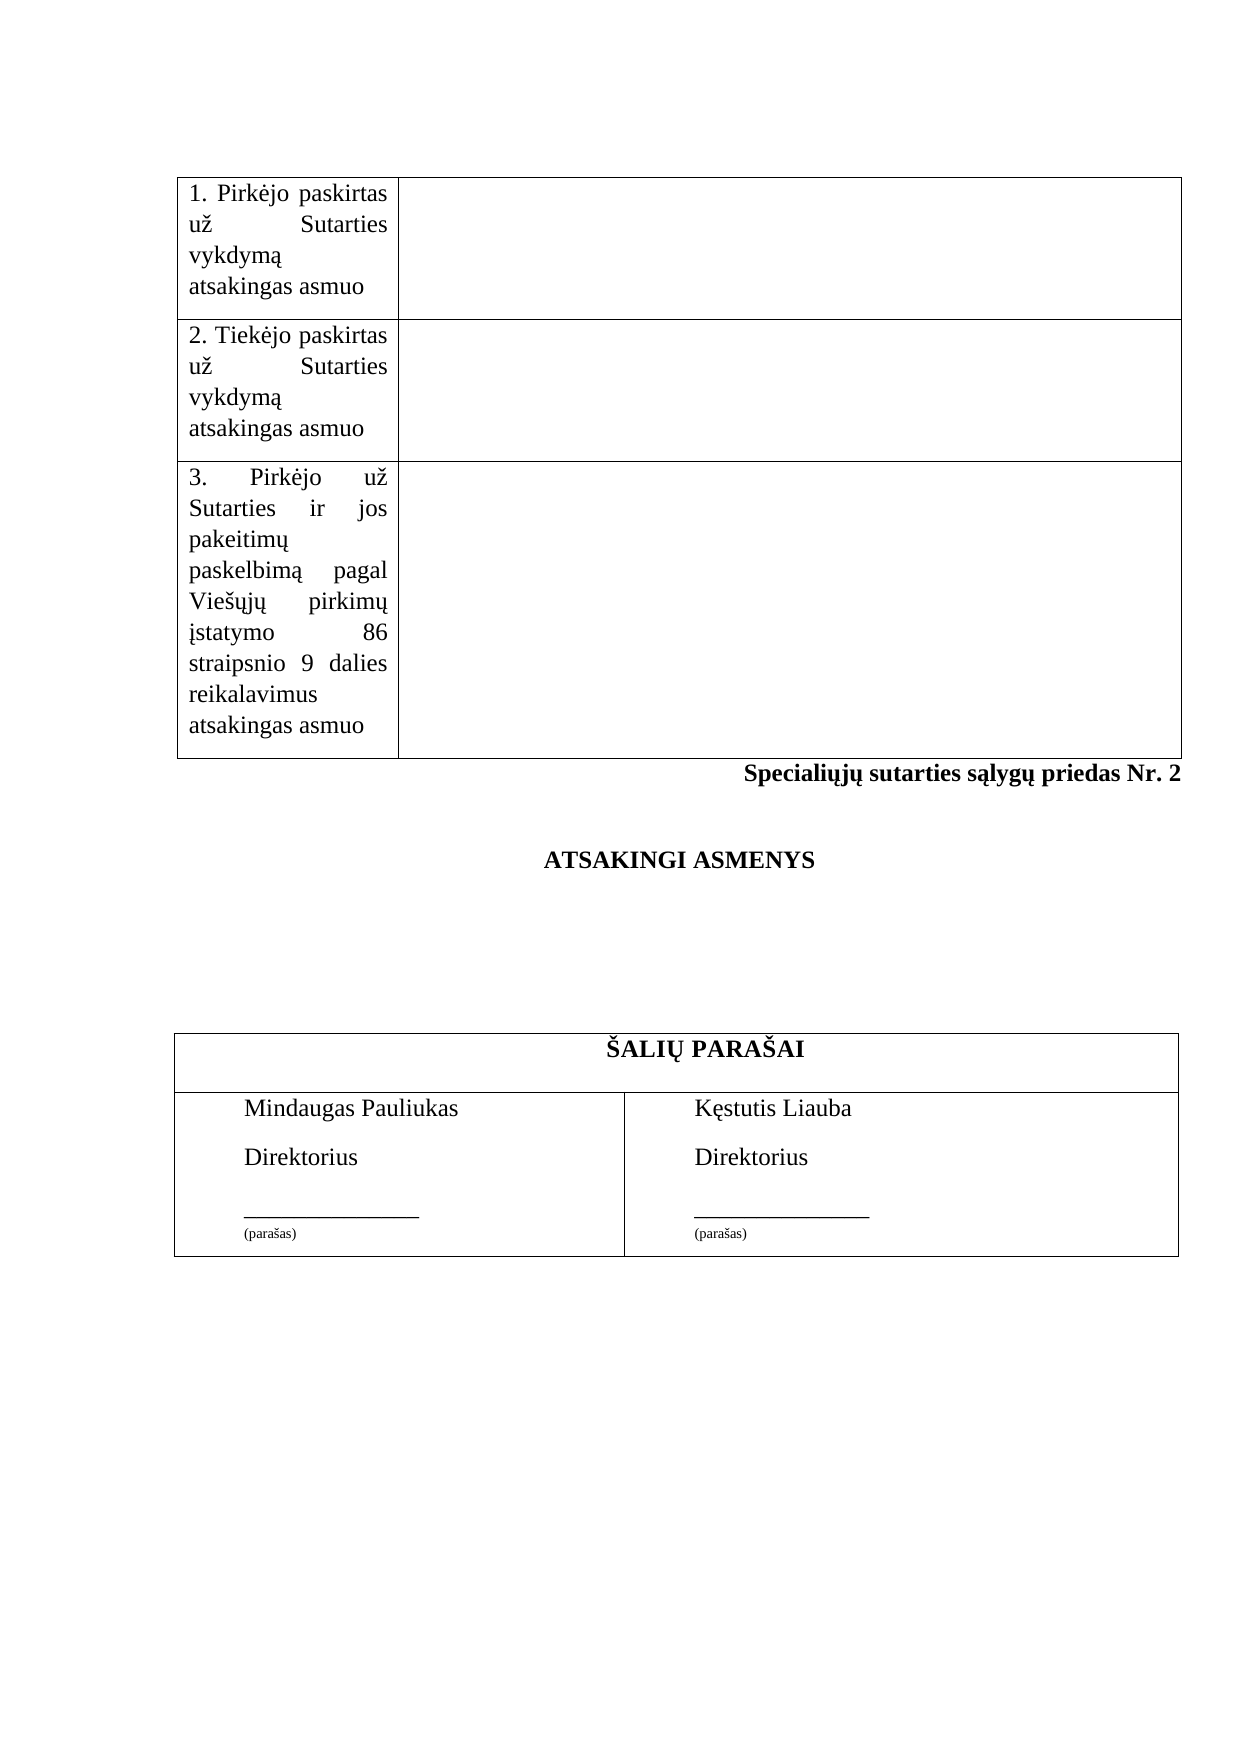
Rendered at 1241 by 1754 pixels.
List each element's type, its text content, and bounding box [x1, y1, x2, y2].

text Specialiųjų sutarties sąlygų priedas Nr. 2 [177, 759, 1181, 787]
table_cell [399, 462, 1181, 757]
table_cell Mindaugas Pauliukas Direktorius ______________ (parašas) [175, 1093, 624, 1256]
table_cell 2. Tiekėjo paskirtas už Sutarties vykdymą atsakingas asmuo [178, 320, 398, 461]
table_cell 3. Pirkėjo už Sutarties ir jos pakeitimų paskelbimą pagal Viešųjų pirkimų įstatymo 86 straipsnio 9 dalies reikalavimus atsakingas asmuo [178, 462, 398, 757]
table_header ŠALIŲ PARAŠAI [175, 1034, 1178, 1092]
table_cell [399, 320, 1181, 461]
table_cell Kęstutis Liauba Direktorius ______________ (parašas) [625, 1093, 1178, 1256]
table_header [399, 178, 1181, 319]
text ATSAKINGI ASMENYS [177, 845, 1181, 873]
table_header 1. Pirkėjo paskirtas už Sutarties vykdymą atsakingas asmuo [178, 178, 398, 319]
